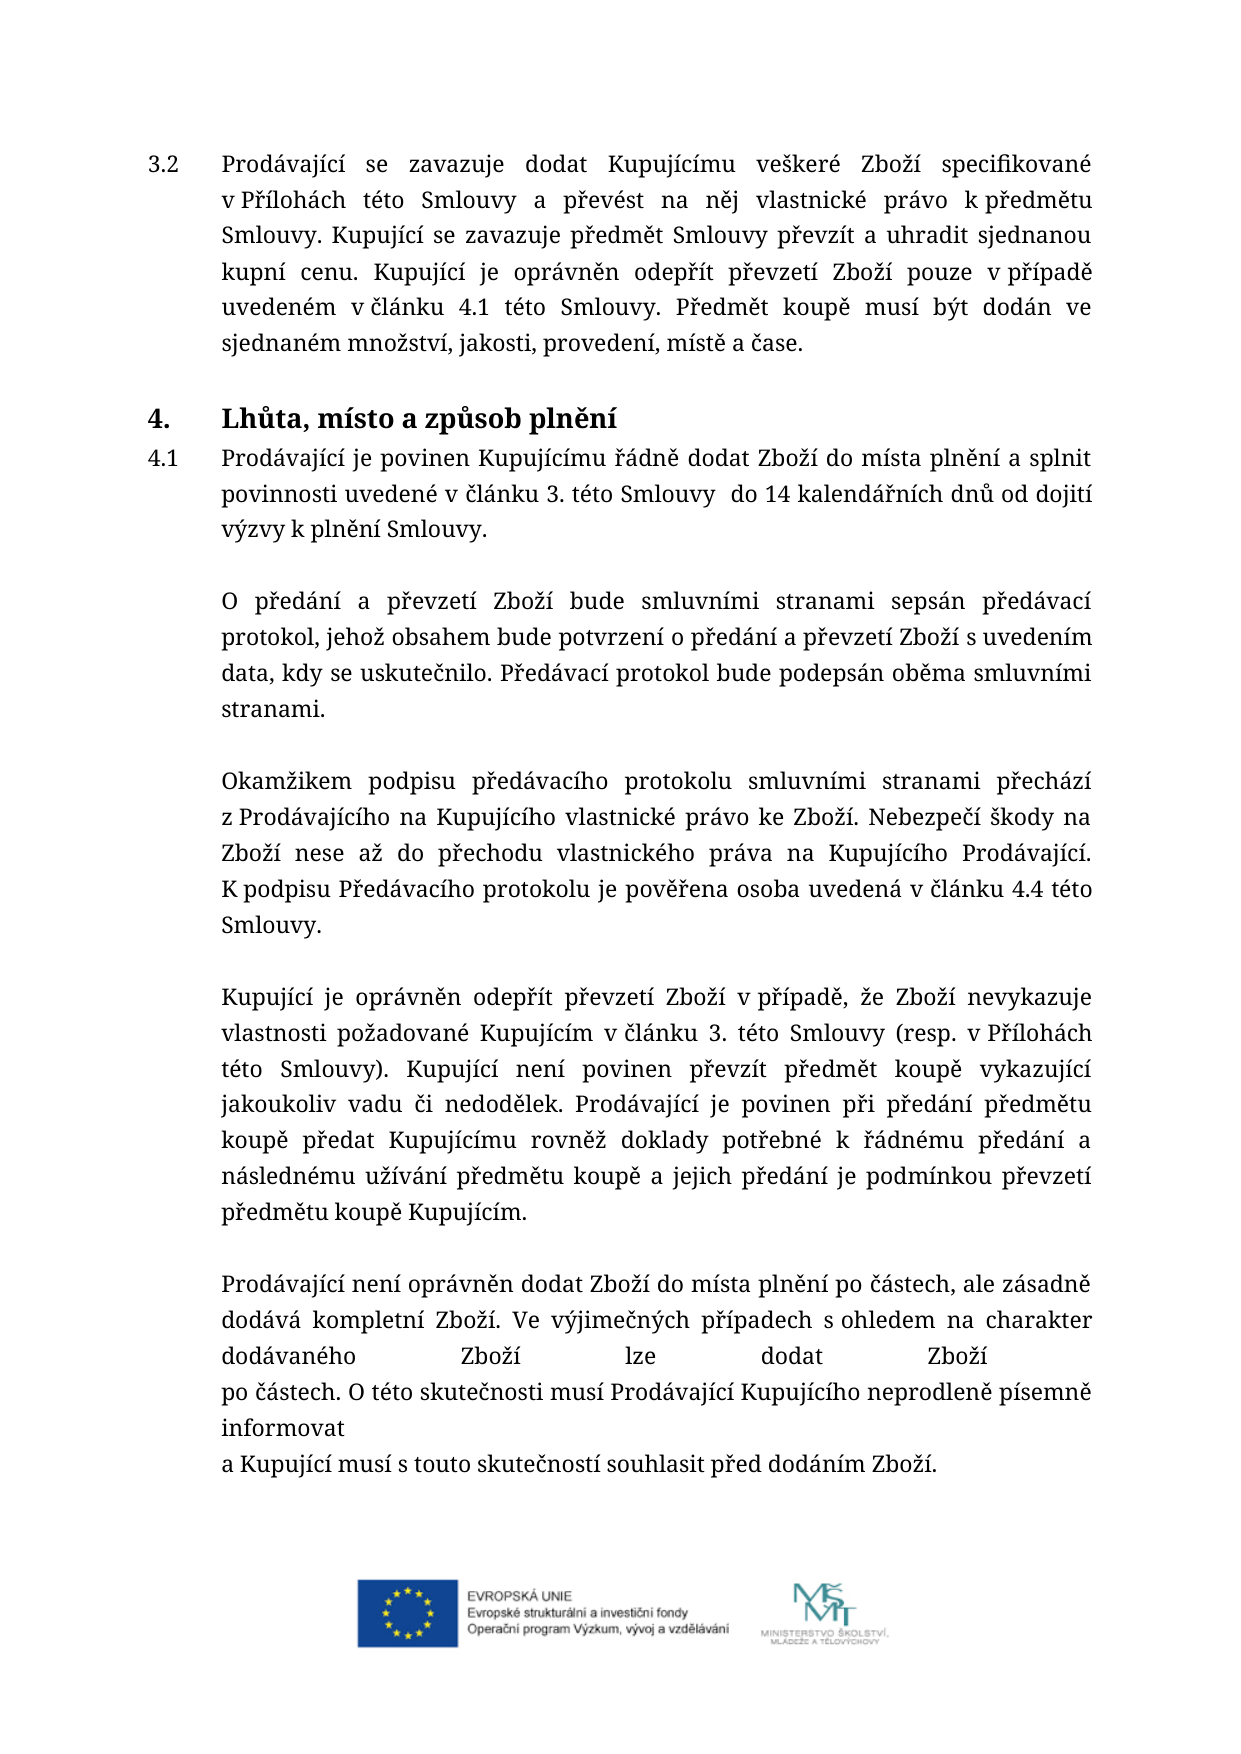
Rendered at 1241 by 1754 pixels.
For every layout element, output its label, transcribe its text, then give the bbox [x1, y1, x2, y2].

text Kupující je oprávněn odepřít převzetí Zboží v případě, že Zboží nevykazuje vlastnosti požadované Kupujícím v článku 3. této Smlouvy (resp. v Přílohách této Smlouvy). Kupující není povinen převzít předmět koupě vykazující jakoukoliv vadu či nedodělek. Prodávající je povinen při předání předmětu koupě předat Kupujícímu rovněž doklady potřebné k řádnému předání a následnému užívání předmětu koupě a jejich předání je podmínkou převzetí předmětu koupě Kupujícím. [221, 981, 1093, 1227]
list Prodávající se zavazuje dodat Kupujícímu veškeré Zboží specifikované v Přílohách této Smlouvy a převést na něj vlastnické právo k předmětu Smlouvy. Kupující se zavazuje předmět Smlouvy převzít a uhradit sjednanou kupní cenu. Kupující je oprávněn odepřít převzetí Zboží pouze v případě uvedeném v článku 4.1 této Smlouvy. Předmět koupě musí být dodán ve sjednaném množství, jakosti, provedení, místě a čase. [148, 148, 1093, 358]
text O předání a převzetí Zboží bude smluvními stranami sepsán předávací protokol, jehož obsahem bude potvrzení o předání a převzetí Zboží s uvedením data, kdy se uskutečnilo. Předávací protokol bude podepsán oběma smluvními stranami. [221, 585, 1093, 724]
text Okamžikem podpisu předávacího protokolu smluvními stranami přechází z Prodávajícího na Kupujícího vlastnické právo ke Zboží. Nebezpečí škody na Zboží nese až do přechodu vlastnického práva na Kupujícího Prodávající. K podpisu Předávacího protokolu je pověřena osoba uvedená v článku 4.4 této Smlouvy. [221, 765, 1093, 940]
text 4.1 Prodávající je povinen Kupujícímu řádně dodat Zboží do místa plnění a splnit povinnosti uvedené v článku 3. této Smlouvy do 14 kalendářních dnů od dojití výzvy k plnění Smlouvy. [148, 442, 1093, 545]
text Prodávající není oprávněn dodat Zboží do místa plnění po částech, ale zásadně dodává kompletní Zboží. Ve výjimečných případech s ohledem na charakter dodávaného Zboží lze dodat Zboží po částech. O této skutečnosti musí Prodávající Kupujícího neprodleně písemně informovat a Kupující musí s touto skutečností souhlasit před dodáním Zboží. [221, 1268, 1093, 1479]
text 4. Lhůta, místo a způsob plnění [148, 399, 1093, 436]
picture [322, 1547, 918, 1681]
